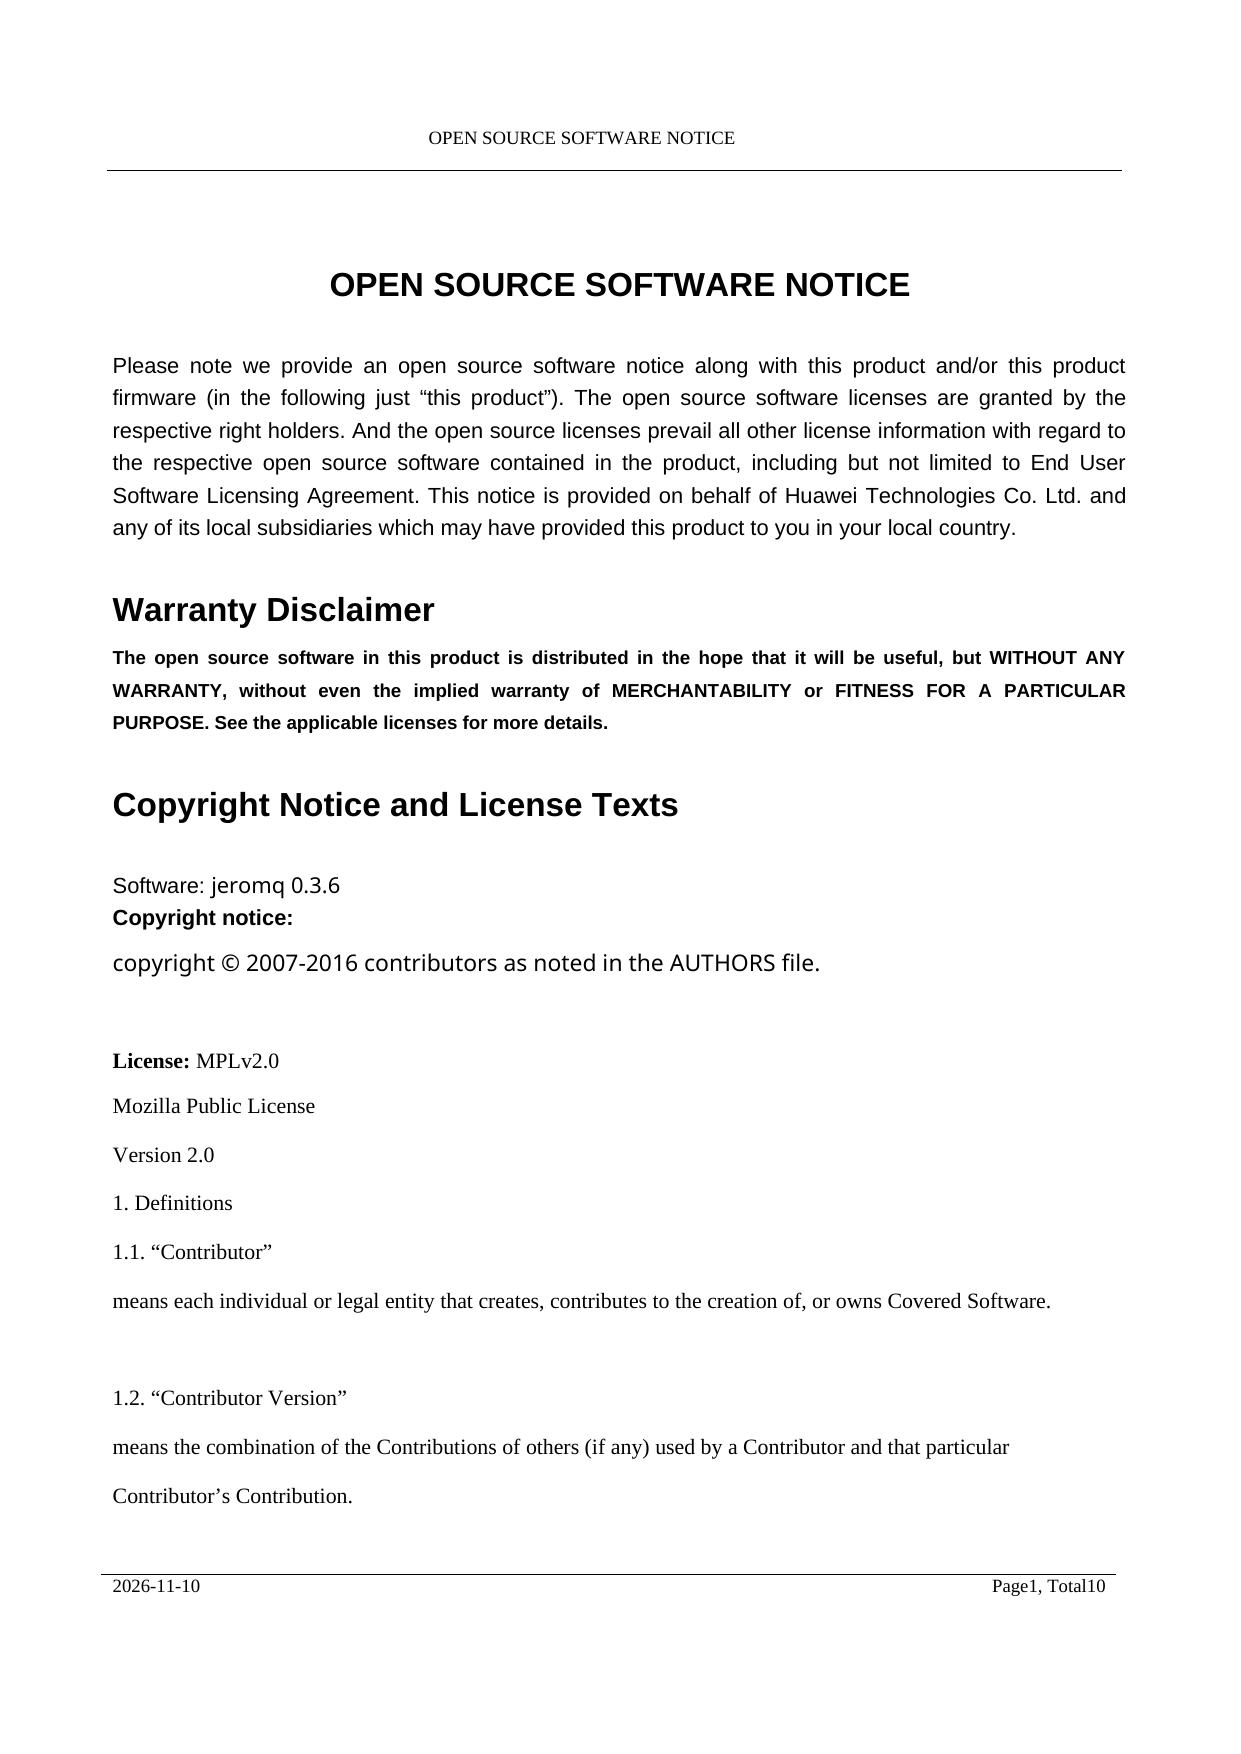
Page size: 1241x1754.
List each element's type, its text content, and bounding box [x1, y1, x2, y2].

text Software: jeromq 0.3.6 [112, 869, 1128, 901]
text The open source software in this product is distributed in the hope that it will be useful, but WITHOUT ANY WARRANTY, without even the implied warranty of MERCHANTABILITY or FITNESS FOR A PARTICULAR PURPOSE. See the applicable licenses for more details. [112, 641, 1128, 739]
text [112, 1089, 1128, 1512]
text Copyright notice: [112, 901, 1128, 934]
text Please note we provide an open source software notice along with this product and/or this product firmware (in the following just “this product”). The open source software licenses are granted by the respective right holders. And the open source licenses prevail all other license information with regard to the respective open source software contained in the product, including but not limited to End User Software Licensing Agreement. This notice is provided on behalf of Huawei Technologies Co. Ltd. and any of its local subsidiaries which may have provided this product to you in your local country. [112, 349, 1128, 544]
text Warranty Disclaimer [112, 576, 1128, 641]
text OPEN SOURCE SOFTWARE NOTICE [112, 251, 1128, 316]
text License: MPLv2.0 [112, 1044, 1128, 1077]
text copyright © 2007-2016 contributors as noted in the AUTHORS file. [112, 947, 1128, 1028]
text Copyright Notice and License Texts [112, 771, 1128, 836]
